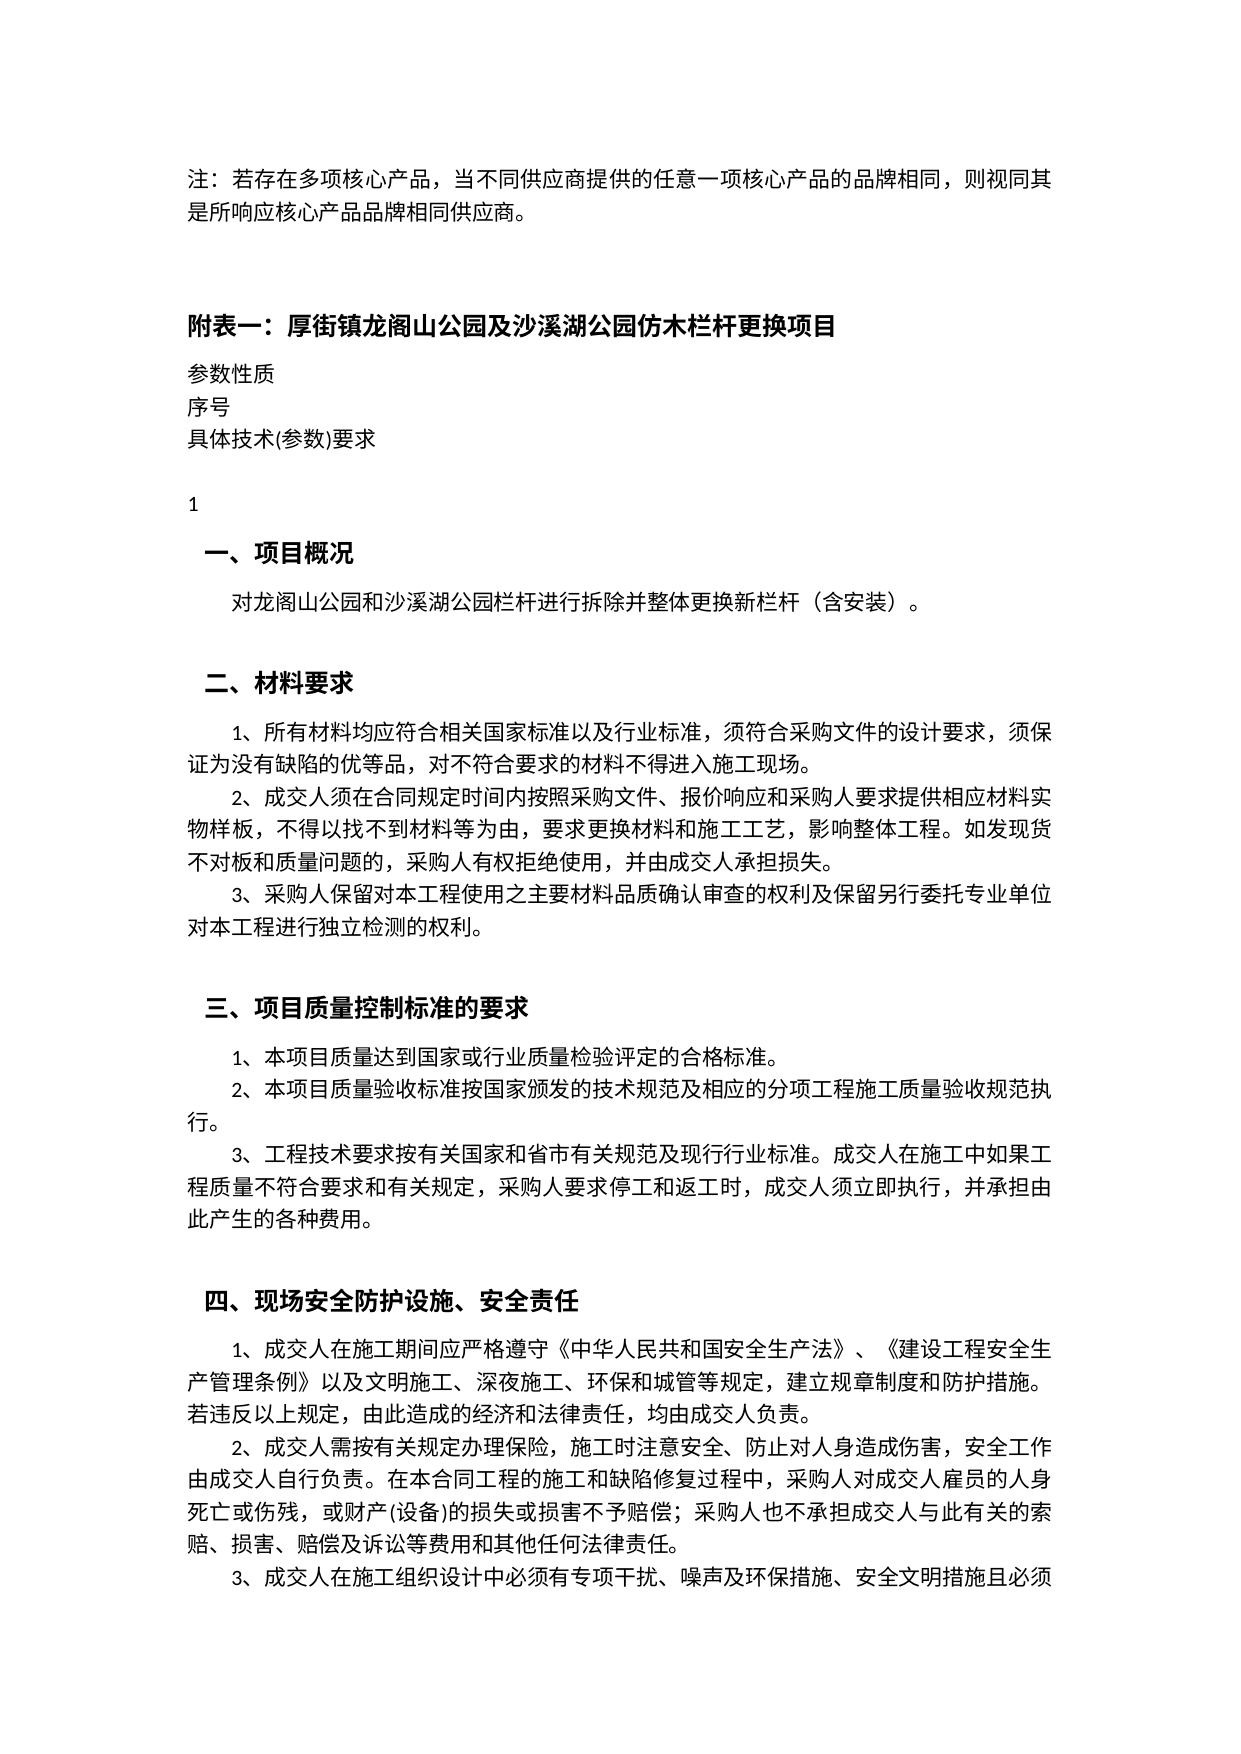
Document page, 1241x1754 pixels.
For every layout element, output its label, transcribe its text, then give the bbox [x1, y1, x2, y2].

text 注：若存在多项核心产品，当不同供应商提供的任意一项核心产品的品牌相同，则视同其是所响应核心产品品牌相同供应商。 [187, 162, 1053, 227]
text 附表一：厚街镇龙阁山公园及沙溪湖公园仿木栏杆更换项目 [187, 292, 1053, 357]
